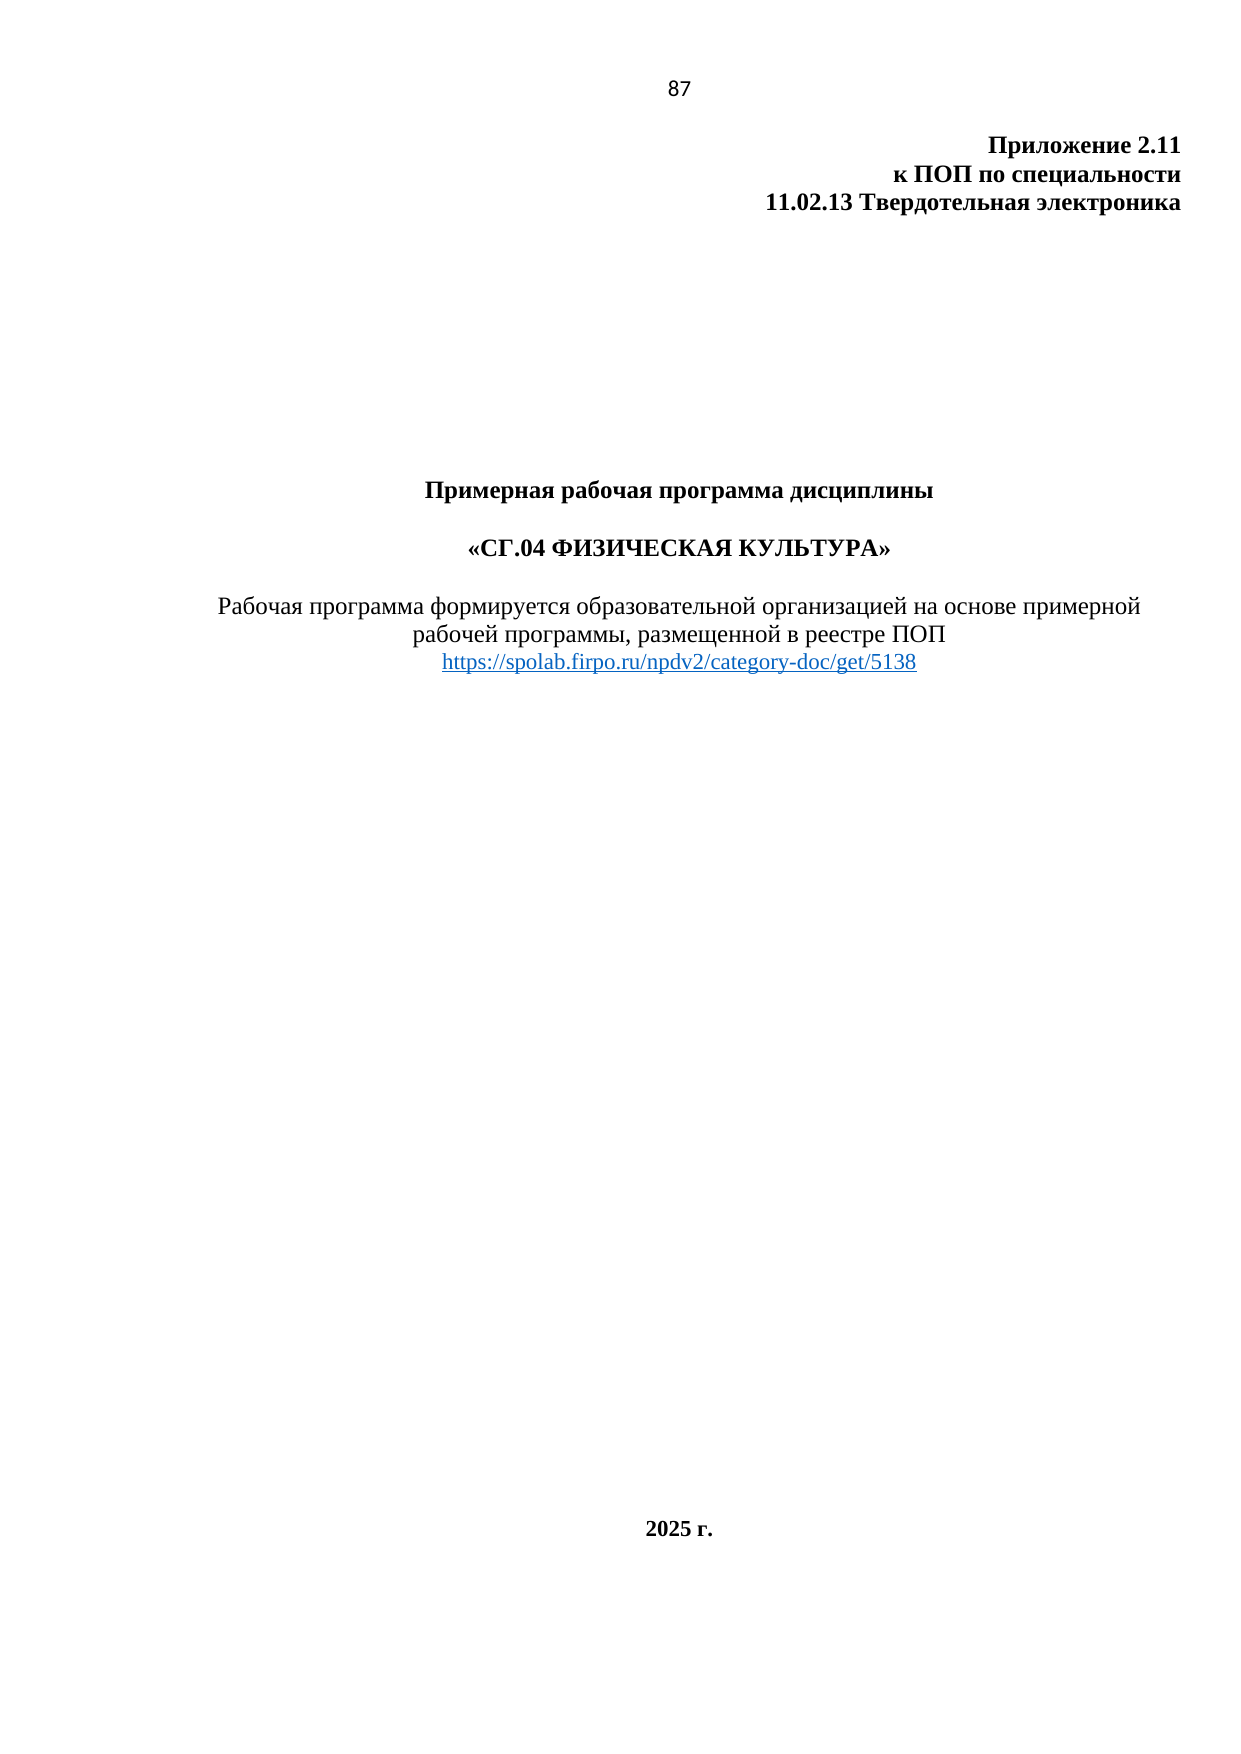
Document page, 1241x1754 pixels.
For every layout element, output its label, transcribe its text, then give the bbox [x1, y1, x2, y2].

text Примерная рабочая программа дисциплины [177, 475, 1181, 504]
text Рабочая программа формируется образовательной организацией на основе примерной рабочей программы, размещенной в реестре ПОП [177, 591, 1181, 648]
text «СГ.04 ФИЗИЧЕСКАЯ КУЛЬТУРА» [177, 533, 1181, 562]
text 2025 г. [177, 1514, 1181, 1541]
text https://spolab.firpo.ru/npdv2/category-doc/get/5138 [177, 648, 1181, 674]
text Приложение 2.11 [177, 130, 1181, 159]
text 11.02.13 Твердотельная электроника [177, 187, 1181, 216]
text к ПОП по специальности [177, 159, 1181, 187]
